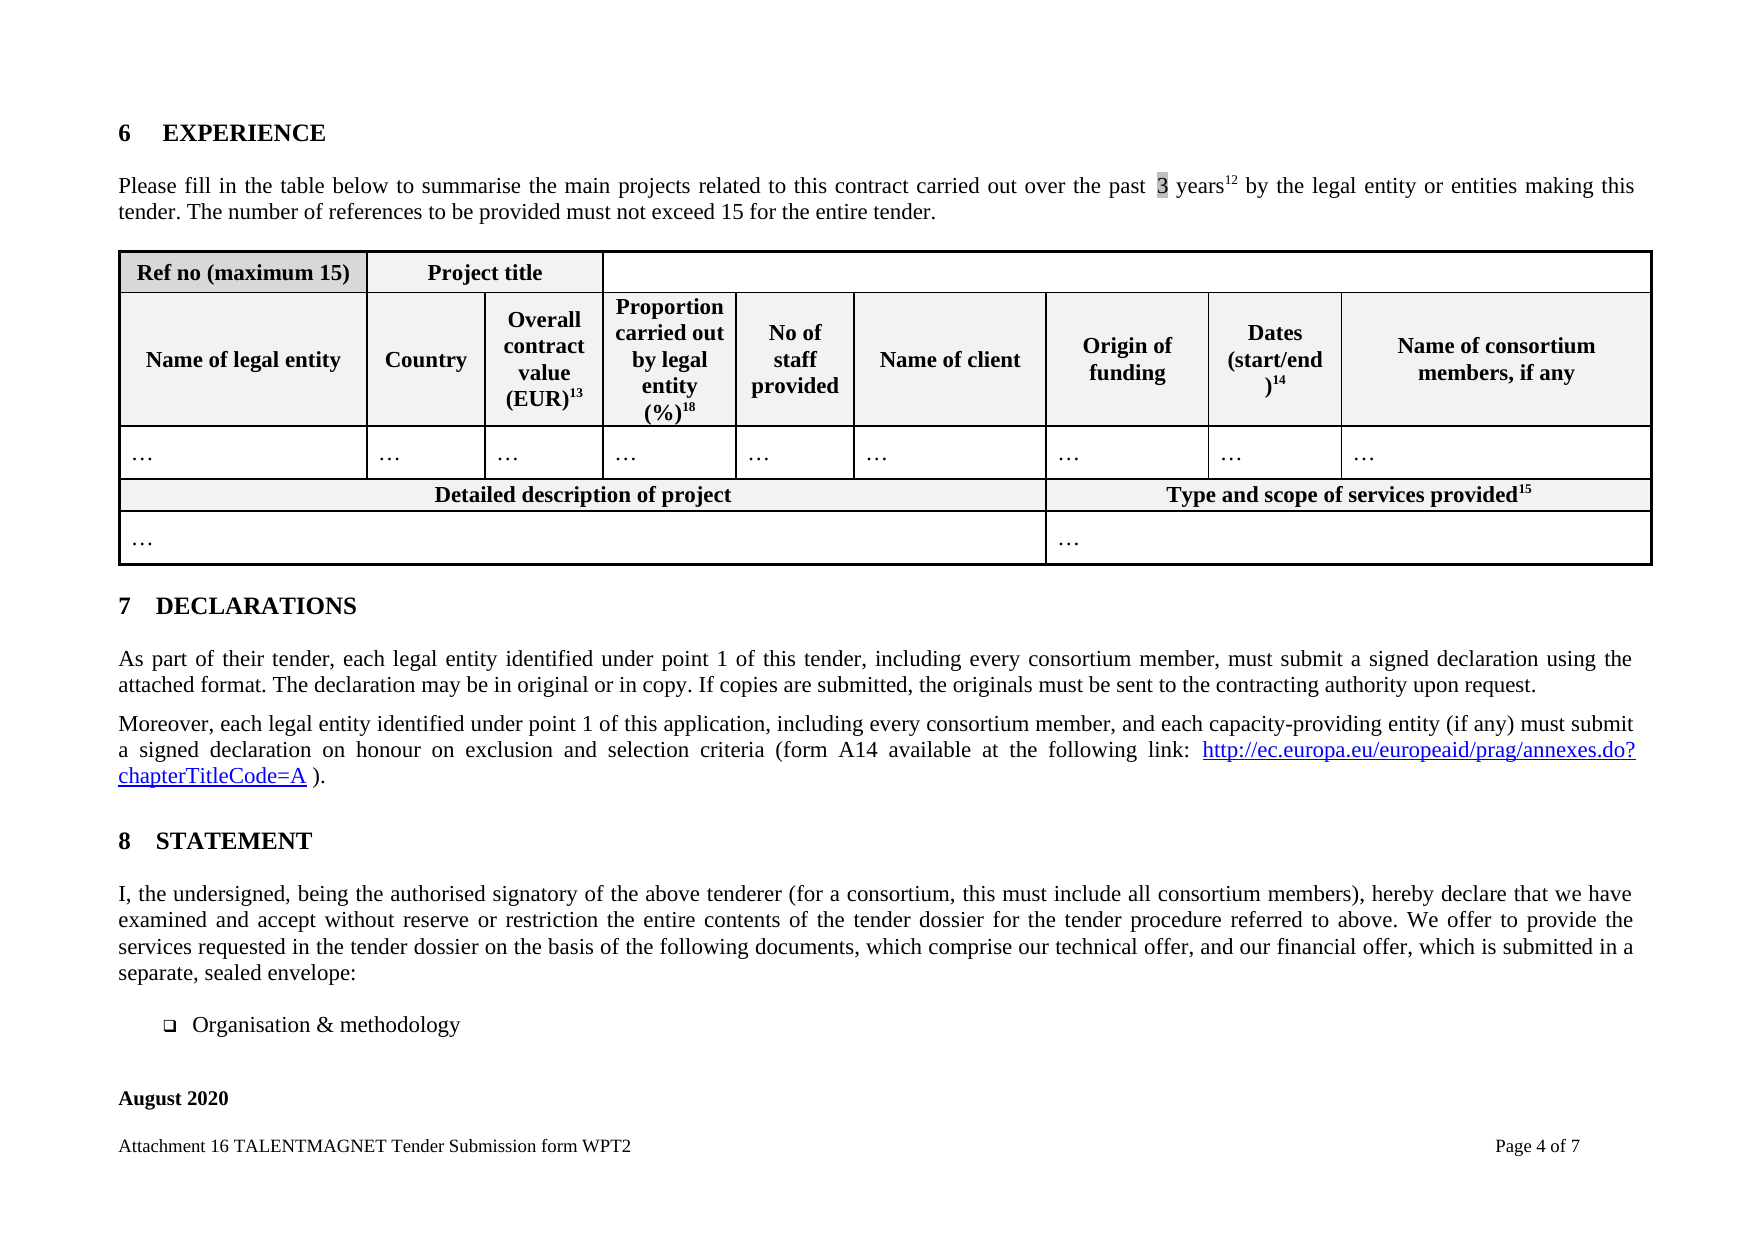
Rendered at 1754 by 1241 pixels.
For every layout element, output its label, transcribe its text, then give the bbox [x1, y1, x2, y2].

table_cell Overall contract value (EUR) [486, 293, 602, 425]
table_cell Detailed description of project [121, 480, 1045, 510]
table_cell Dates (start/end) [1209, 293, 1341, 425]
text I, the undersigned, being the authorised signatory of the above tenderer (for a consortium, this must include all consortium members), hereby declare that we have examined and accept without reserve or restriction the entire contents of the tender dossier for the tender procedure referred to above. We offer to provide the services requested in the tender dossier on the basis of the following documents, which comprise our technical offer, and our financial offer, which is submitted in a separate, sealed envelope: [118, 880, 1636, 986]
table_cell Proportion carried out by legal entity (%)18 [604, 293, 735, 425]
table_cell … [1047, 427, 1208, 478]
text Moreover, each legal entity identified under point 1 of this application, including every consortium member, and each capacity-providing entity (if any) must submit a signed declaration on honour on exclusion and selection criteria (form A14 available at the following link: http://ec.europa.eu/europeaid/prag/annexes.do?chapterTitleCode=A ). [118, 710, 1636, 789]
list Organisation & methodology [162, 1011, 1636, 1037]
text As part of their tender, each legal entity identified under point 1 of this tender, including every consortium member, must submit a signed declaration using the attached format. The declaration may be in original or in copy. If copies are submitted, the originals must be sent to the contracting authority upon request. [118, 645, 1636, 697]
table_cell … [1047, 512, 1650, 563]
table_cell Country [368, 293, 484, 425]
table_cell … [604, 427, 735, 478]
table_cell Name of client [855, 293, 1045, 425]
table_cell Origin of funding [1047, 293, 1208, 425]
table_cell … [486, 427, 602, 478]
table_cell Name of consortium members, if any [1342, 293, 1650, 425]
text 8 STATEMENT [118, 826, 1636, 855]
table_cell Name of legal entity [121, 293, 366, 425]
table_header Project title [368, 253, 602, 292]
table_cell … [737, 427, 853, 478]
text 7 DECLARATIONS [118, 591, 1636, 620]
table_cell … [1342, 427, 1650, 478]
table_cell … [855, 427, 1045, 478]
table_cell … [1209, 427, 1341, 478]
table_cell … [121, 427, 366, 478]
table_header Ref no (maximum 15) [121, 253, 366, 292]
table_header [604, 253, 1650, 292]
text Please fill in the table below to summarise the main projects related to this contract carried out over the past 3 years by the legal entity or entities making this tender. The number of references to be provided must not exceed 15 for the entire tender. [118, 172, 1636, 224]
table_cell … [368, 427, 484, 478]
table_cell … [121, 512, 1045, 563]
table_cell No of staff provided [737, 293, 853, 425]
text 6 EXPERIENCE [118, 118, 1636, 147]
table_cell Type and scope of services provided [1047, 480, 1650, 510]
